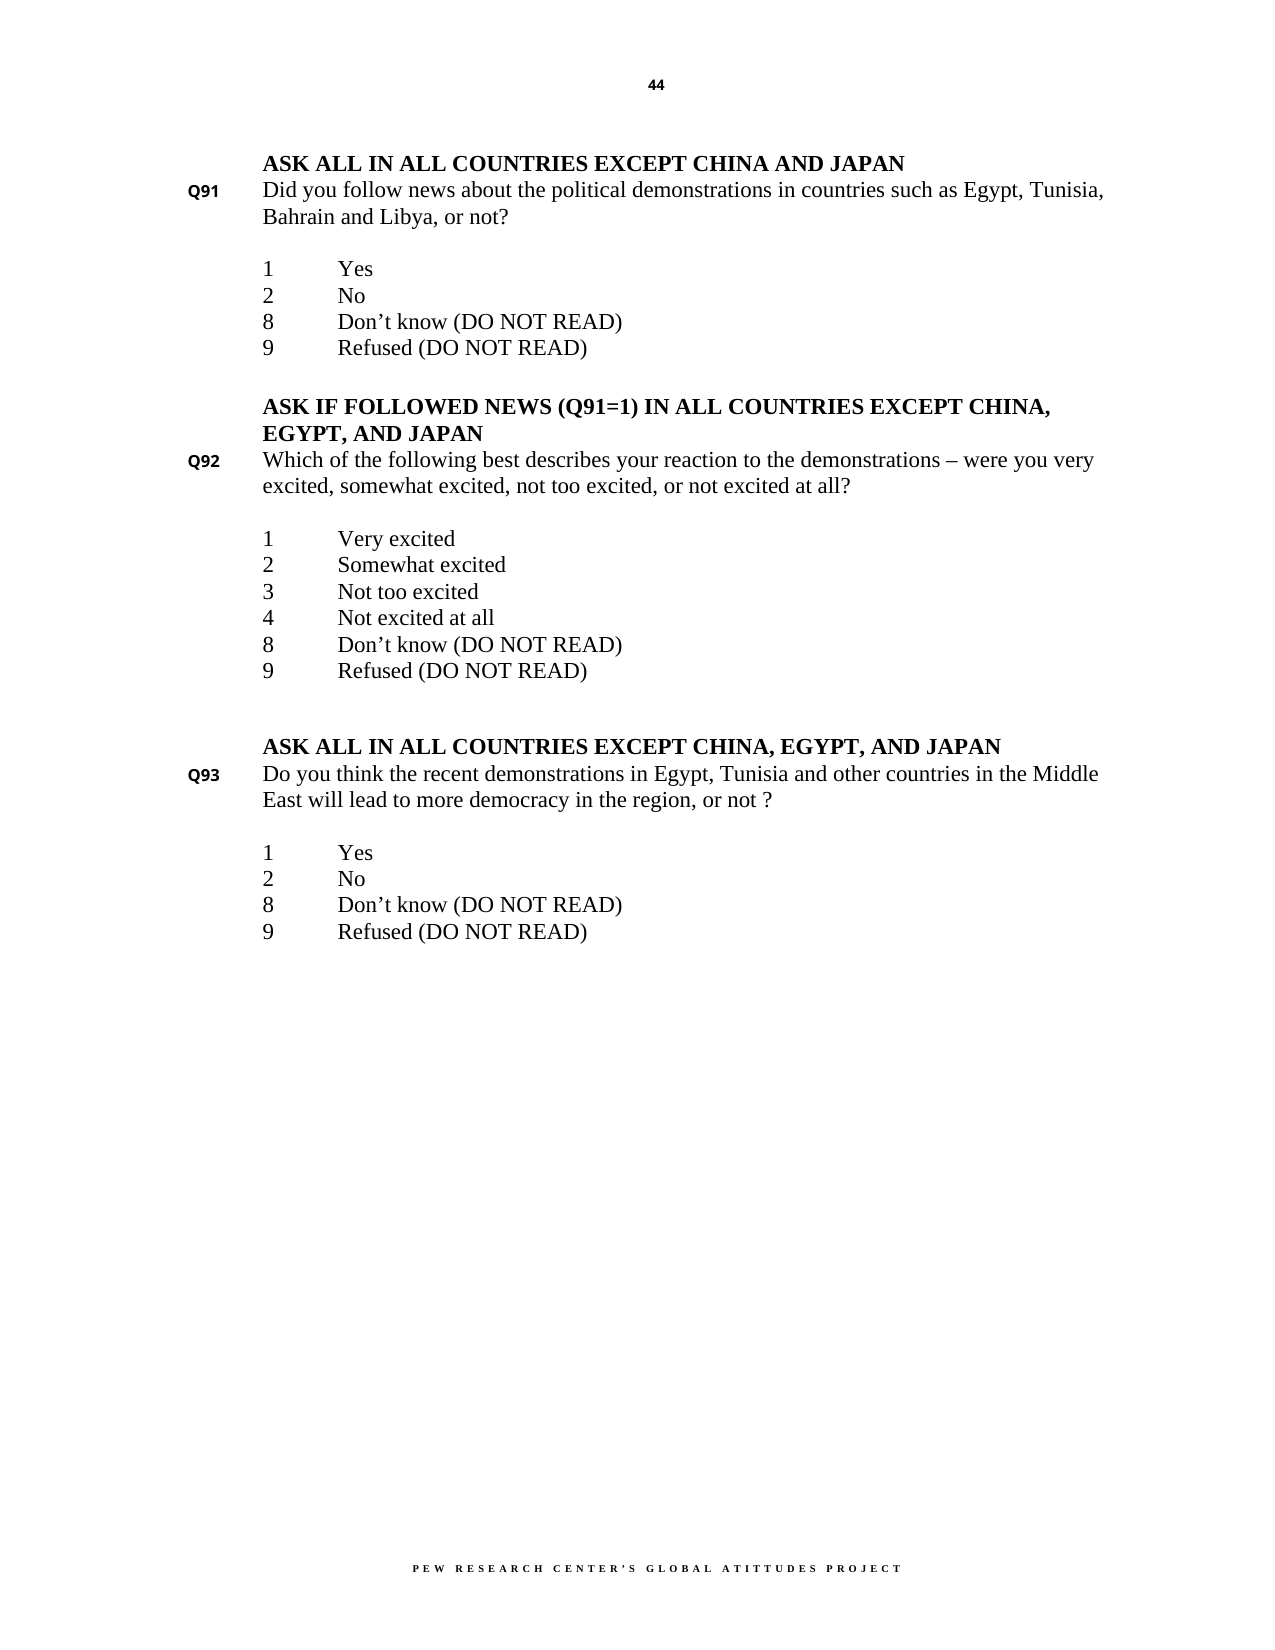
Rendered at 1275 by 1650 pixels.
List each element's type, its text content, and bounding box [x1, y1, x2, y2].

text 2 No [262, 282, 1125, 308]
text 1 Very excited [262, 525, 1125, 552]
text ASK IF FOLLOWED NEWS (Q91=1) IN ALL COUNTRIES EXCEPT CHINA, EGYPT, AND JAPAN [262, 393, 1125, 446]
text 1 Yes [262, 255, 1125, 282]
text 3 Not too excited [262, 578, 1125, 604]
text ASK ALL IN ALL COUNTRIES EXCEPT CHINA AND JAPAN [262, 150, 1125, 176]
text 2 No [262, 865, 1125, 891]
text Q93 Do you think the recent demonstrations in Egypt, Tunisia and other countries in the Middle East will lead to more democracy in the region, or not ? [187, 760, 1125, 812]
text Q91 Did you follow news about the political demonstrations in countries such as Egypt, Tunisia, Bahrain and Libya, or not? [187, 176, 1125, 229]
text 8 Don’t know (DO NOT READ) [262, 891, 1125, 918]
text 9 Refused (DO NOT READ) [262, 657, 1125, 683]
text 9 Refused (DO NOT READ) [262, 334, 1125, 361]
text 8 Don’t know (DO NOT READ) [262, 631, 1125, 657]
text 1 Yes [262, 839, 1125, 865]
text 4 Not excited at all [262, 604, 1125, 631]
text 8 Don’t know (DO NOT READ) [262, 308, 1125, 334]
text ASK ALL IN ALL COUNTRIES EXCEPT CHINA, EGYPT, AND JAPAN [262, 733, 1125, 760]
text Q92 Which of the following best describes your reaction to the demonstrations – were you very excited, somewhat excited, not too excited, or not excited at all? [187, 446, 1125, 499]
text 2 Somewhat excited [262, 552, 1125, 578]
text 9 Refused (DO NOT READ) [262, 918, 1125, 944]
